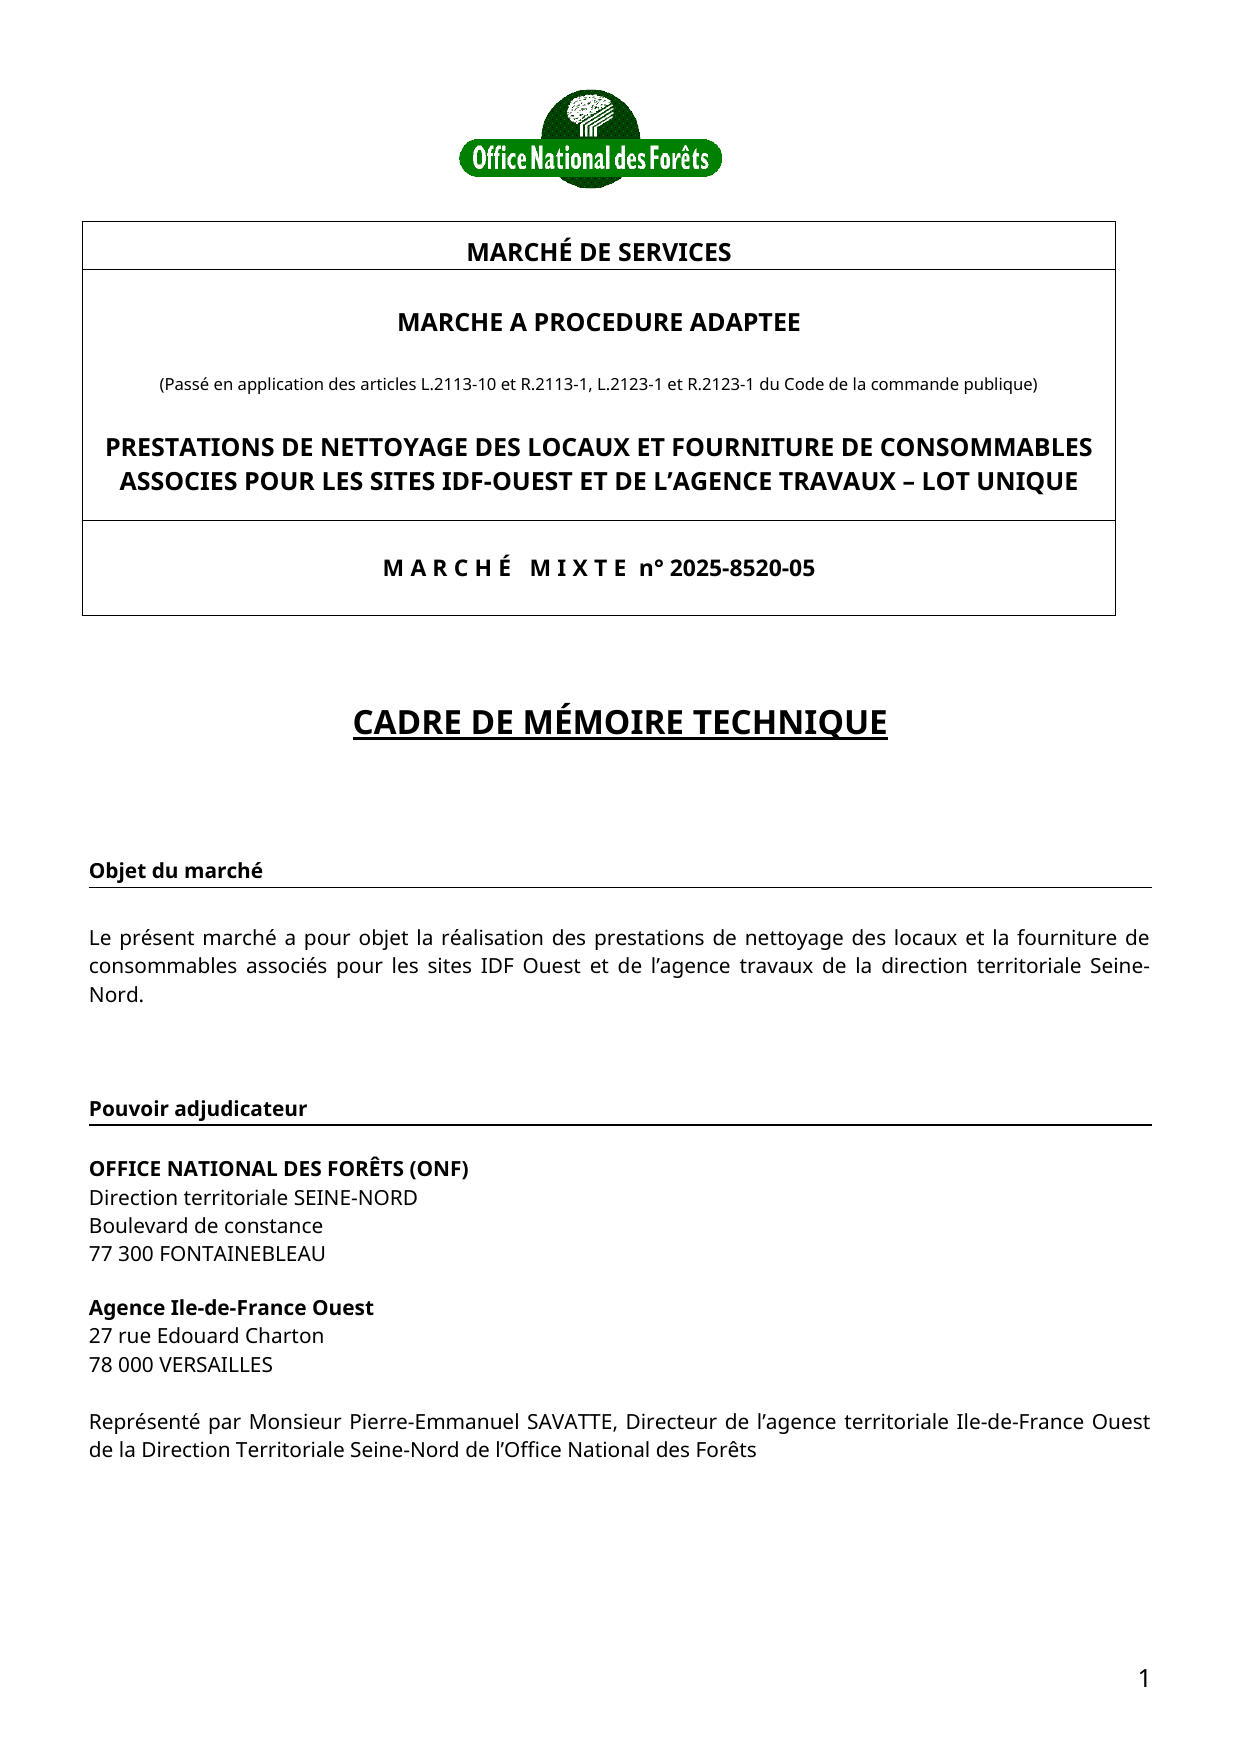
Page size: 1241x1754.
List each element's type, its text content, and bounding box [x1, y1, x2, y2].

text 78 000 VERSAILLES [89, 1350, 1152, 1378]
table_header MARCHÉ DE SERVICES [83, 222, 1115, 269]
text cadre de mÉmoire technique [89, 699, 1152, 744]
table_cell MARCHÉ MIXTE n° 2025-8520-05 [83, 521, 1115, 615]
text Direction territoriale SEINE-NORD [89, 1183, 1152, 1211]
text Le présent marché a pour objet la réalisation des prestations de nettoyage des locaux et la fourniture de consommables associés pour les sites IDF Ouest et de l’agence travaux de la direction territoriale Seine-Nord. [89, 923, 1152, 1008]
text 27 rue Edouard Charton [89, 1321, 1152, 1350]
text Pouvoir adjudicateur [89, 1094, 1152, 1124]
table_cell MARCHE A PROCEDURE ADAPTEE (Passé en application des articles L.2113-10 et R.2113-1, L.2123-1 et R.2123-1 du Code de la commande publique) PRESTATIONS DE NETTOYAGE DES LOCAUX ET FOURNITURE DE CONSOMMABLES ASSOCIES POUR LES SITES IDF-OUEST ET DE L’AGENCE TRAVAUX – LOT UNIQUE [83, 270, 1115, 520]
text Agence Ile-de-France Ouest [89, 1293, 1152, 1321]
picture [457, 88, 723, 190]
text Représenté par Monsieur Pierre-Emmanuel SAVATTE, Directeur de l’agence territoriale Ile-de-France Ouest de la Direction Territoriale Seine-Nord de l’Office National des Forêts [89, 1407, 1152, 1464]
text Boulevard de constance [89, 1211, 1152, 1239]
text OFFICE NATIONAL DES FORÊTS (ONF) [89, 1154, 1152, 1183]
text 77 300 FONTAINEBLEAU [89, 1239, 1152, 1268]
text Objet du marché [89, 856, 1152, 887]
